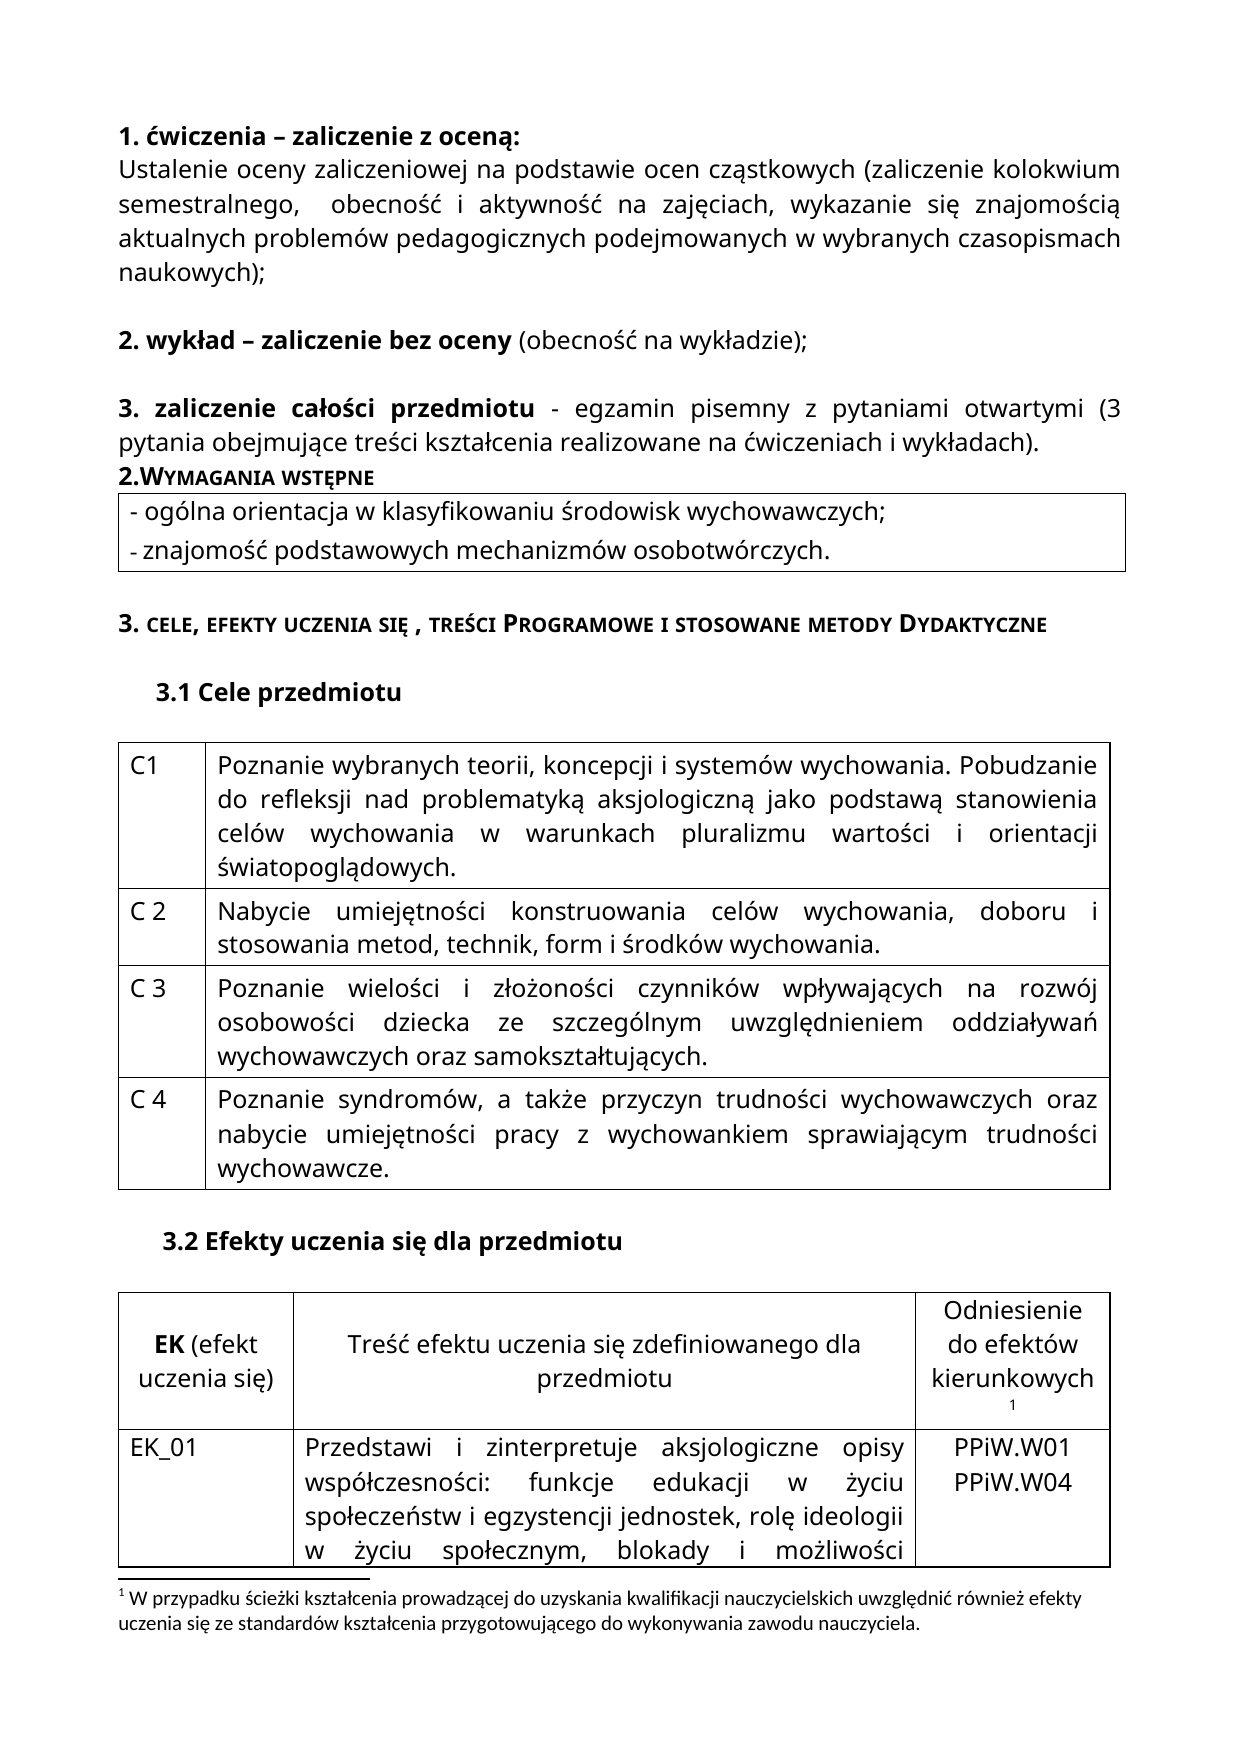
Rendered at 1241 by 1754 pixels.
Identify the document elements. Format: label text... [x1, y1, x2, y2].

text Ustalenie oceny zaliczeniowej na podstawie ocen cząstkowych (zaliczenie kolokwium semestralnego, obecność i aktywność na zajęciach, wykazanie się znajomością aktualnych problemów pedagogicznych podejmowanych w wybranych czasopismach naukowych); [118, 152, 1122, 288]
table_cell Poznanie syndromów, a także przyczyn trudności wychowawczych oraz nabycie umiejętności pracy z wychowankiem sprawiającym trudności wychowawcze. [206, 1078, 1109, 1188]
text 3. zaliczenie całości przedmiotu - egzamin pisemny z pytaniami otwartymi (3 pytania obejmujące treści kształcenia realizowane na ćwiczeniach i wykładach). [118, 391, 1122, 459]
table_cell C 2 [119, 889, 205, 965]
table_header Poznanie wybranych teorii, koncepcji i systemów wychowania. Pobudzanie do refleksji nad problematyką aksjologiczną jako podstawą stanowienia celów wychowania w warunkach pluralizmu wartości i orientacji światopoglądowych. [206, 743, 1109, 888]
table_header Odniesienie do efektów kierunkowych [916, 1293, 1109, 1429]
text 2. wykład – zaliczenie bez oceny (obecność na wykładzie); [118, 322, 1122, 357]
text 1. ćwiczenia – zaliczenie z oceną: [118, 118, 1122, 152]
text 3. cele, efekty uczenia się , treści Programowe i stosowane metody Dydaktyczne [118, 606, 1122, 640]
table_cell EK_01 [119, 1430, 293, 1566]
table_cell PPiW.W01 PPiW.W04 [916, 1430, 1109, 1566]
table_header C1 [119, 743, 205, 888]
table_cell C 3 [119, 966, 205, 1077]
table_cell Nabycie umiejętności konstruowania celów wychowania, doboru i stosowania metod, technik, form i środków wychowania. [206, 889, 1109, 965]
text 3.2 Efekty uczenia się dla przedmiotu [162, 1224, 1122, 1258]
table_header - ogólna orientacja w klasyfikowaniu środowisk wychowawczych; - znajomość podstawowych mechanizmów osobotwórczych. [119, 494, 1125, 571]
text 2.Wymagania wstępne [118, 459, 1122, 493]
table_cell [294, 1430, 915, 1566]
table_cell C 4 [119, 1078, 205, 1188]
text 3.1 Cele przedmiotu [156, 674, 1122, 708]
table_header Treść efektu uczenia się zdefiniowanego dla przedmiotu [294, 1293, 915, 1429]
table_cell Poznanie wielości i złożoności czynników wpływających na rozwój osobowości dziecka ze szczególnym uwzględnieniem oddziaływań wychowawczych oraz samokształtujących. [206, 966, 1109, 1077]
table_header EK (efekt uczenia się) [119, 1293, 293, 1429]
